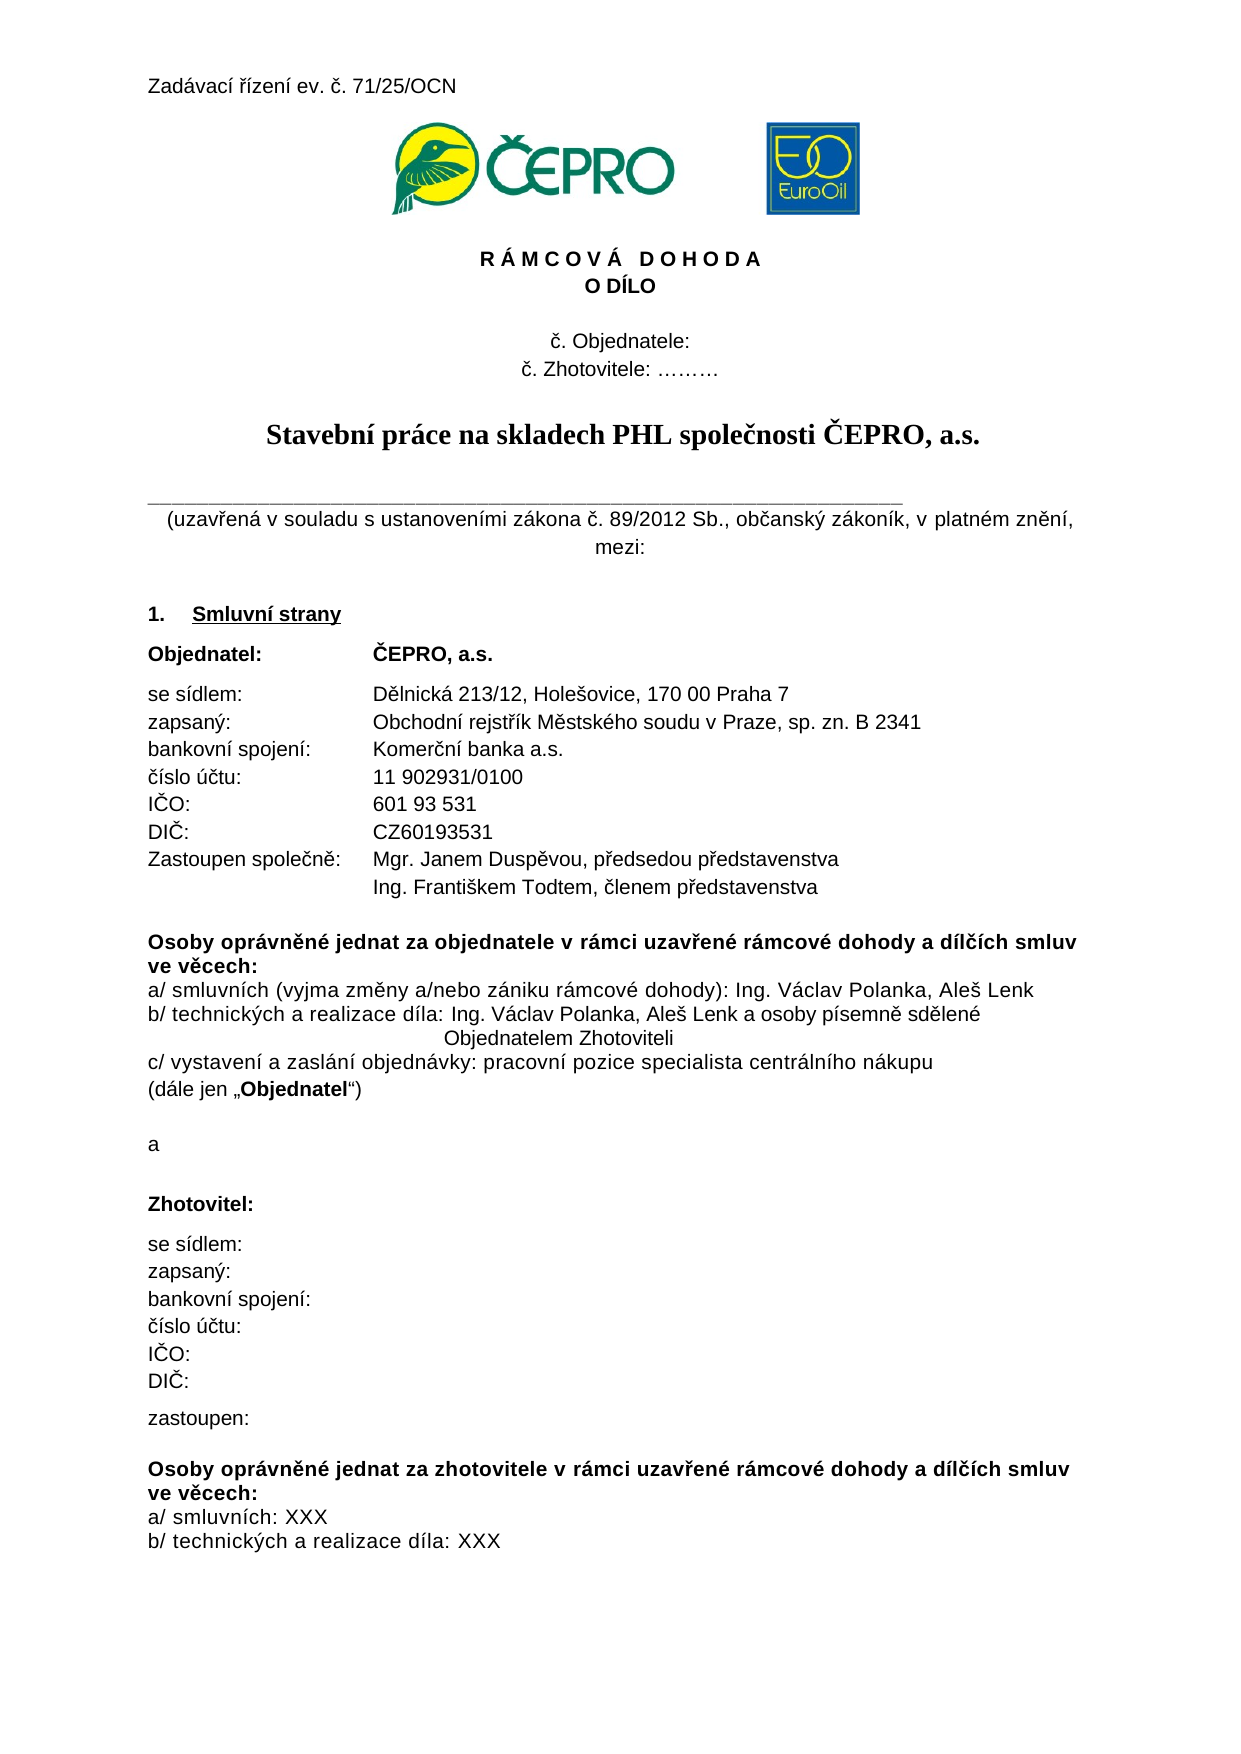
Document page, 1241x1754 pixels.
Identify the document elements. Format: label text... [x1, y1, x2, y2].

text R Á M C O V Á D O H O D A [148, 247, 1093, 271]
picture [391, 122, 860, 215]
text Stavební práce na skladech PHL společnosti ČEPRO, a.s. [148, 417, 1093, 451]
text se sídlem: [148, 1232, 1093, 1256]
text b/ technických a realizace díla: XXX [148, 1529, 1093, 1553]
text zapsaný: Obchodní rejstřík Městského soudu v Praze, sp. zn. B 2341 [148, 710, 1093, 734]
text Zhotovitel: [148, 1192, 1093, 1216]
text Osoby oprávněné jednat za objednatele v rámci uzavřené rámcové dohody a dílčích smluv ve věcech: [148, 930, 1093, 978]
text a/ smluvních: XXX [148, 1505, 1093, 1529]
text bankovní spojení: Komerční banka a.s. [148, 737, 1093, 761]
text bankovní spojení: [148, 1287, 1093, 1311]
text a/ smluvních (vyjma změny a/nebo zániku rámcové dohody): Ing. Václav Polanka, Aleš Lenk [148, 978, 1093, 1002]
text b/ technických a realizace díla: Ing. Václav Polanka, Aleš Lenk a osoby písemně sdělené Objednatelem Zhotoviteli [148, 1002, 1093, 1049]
text se sídlem: Dělnická 213/12, Holešovice, 170 00 Praha 7 [148, 682, 1093, 706]
text (dále jen „Objednatel“) [148, 1077, 1093, 1101]
text c/ vystavení a zaslání objednávky: pracovní pozice specialista centrálního nákupu [148, 1049, 1093, 1073]
text číslo účtu: [148, 1314, 1093, 1338]
text zastoupen: [148, 1406, 1093, 1430]
text ______________________________________________________________ [148, 483, 1093, 507]
text Ing. Františkem Todtem, členem představenstva [148, 875, 1093, 899]
text Zastoupen společně: Mgr. Janem Duspěvou, předsedou představenstva [148, 847, 1093, 871]
text IČO: 601 93 531 [148, 792, 1093, 816]
text č. Zhotovitele: ……… [148, 357, 1093, 381]
text DIČ: [148, 1369, 1093, 1393]
text (uzavřená v souladu s ustanoveními zákona č. 89/2012 Sb., občanský zákoník, v platném znění, mezi: [148, 507, 1093, 559]
text a [148, 1132, 1093, 1156]
text č. Objednatele: [148, 329, 1093, 353]
text Objednatel: ČEPRO, a.s. [148, 642, 1093, 666]
text o dílo [148, 274, 1093, 298]
text zapsaný: [148, 1259, 1093, 1283]
list Smluvní strany [148, 602, 1093, 626]
text DIČ: CZ60193531 [148, 820, 1093, 844]
text IČO: [148, 1342, 1093, 1366]
text číslo účtu: 11 902931/0100 [148, 765, 1093, 789]
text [148, 1457, 1093, 1505]
